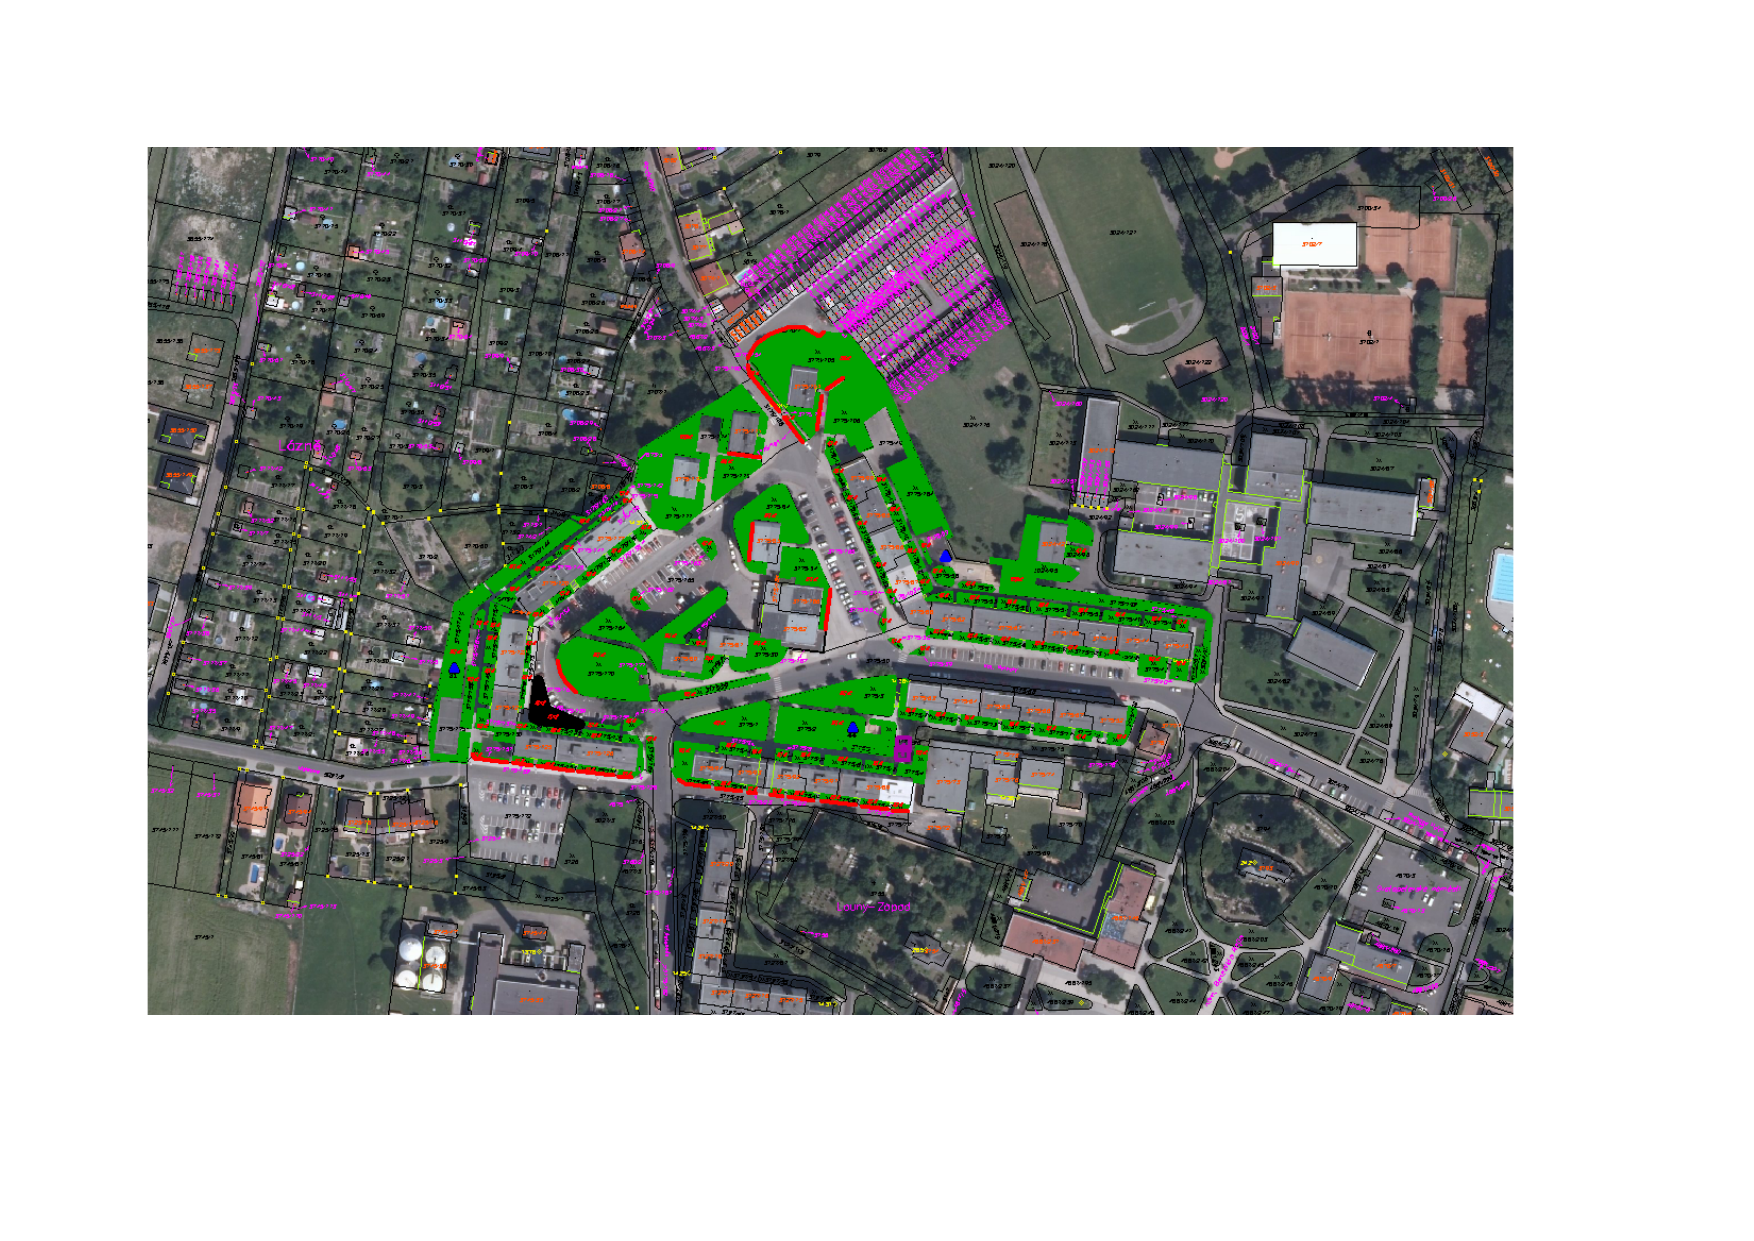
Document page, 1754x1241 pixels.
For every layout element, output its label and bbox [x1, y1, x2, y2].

picture [147, 147, 1514, 1015]
